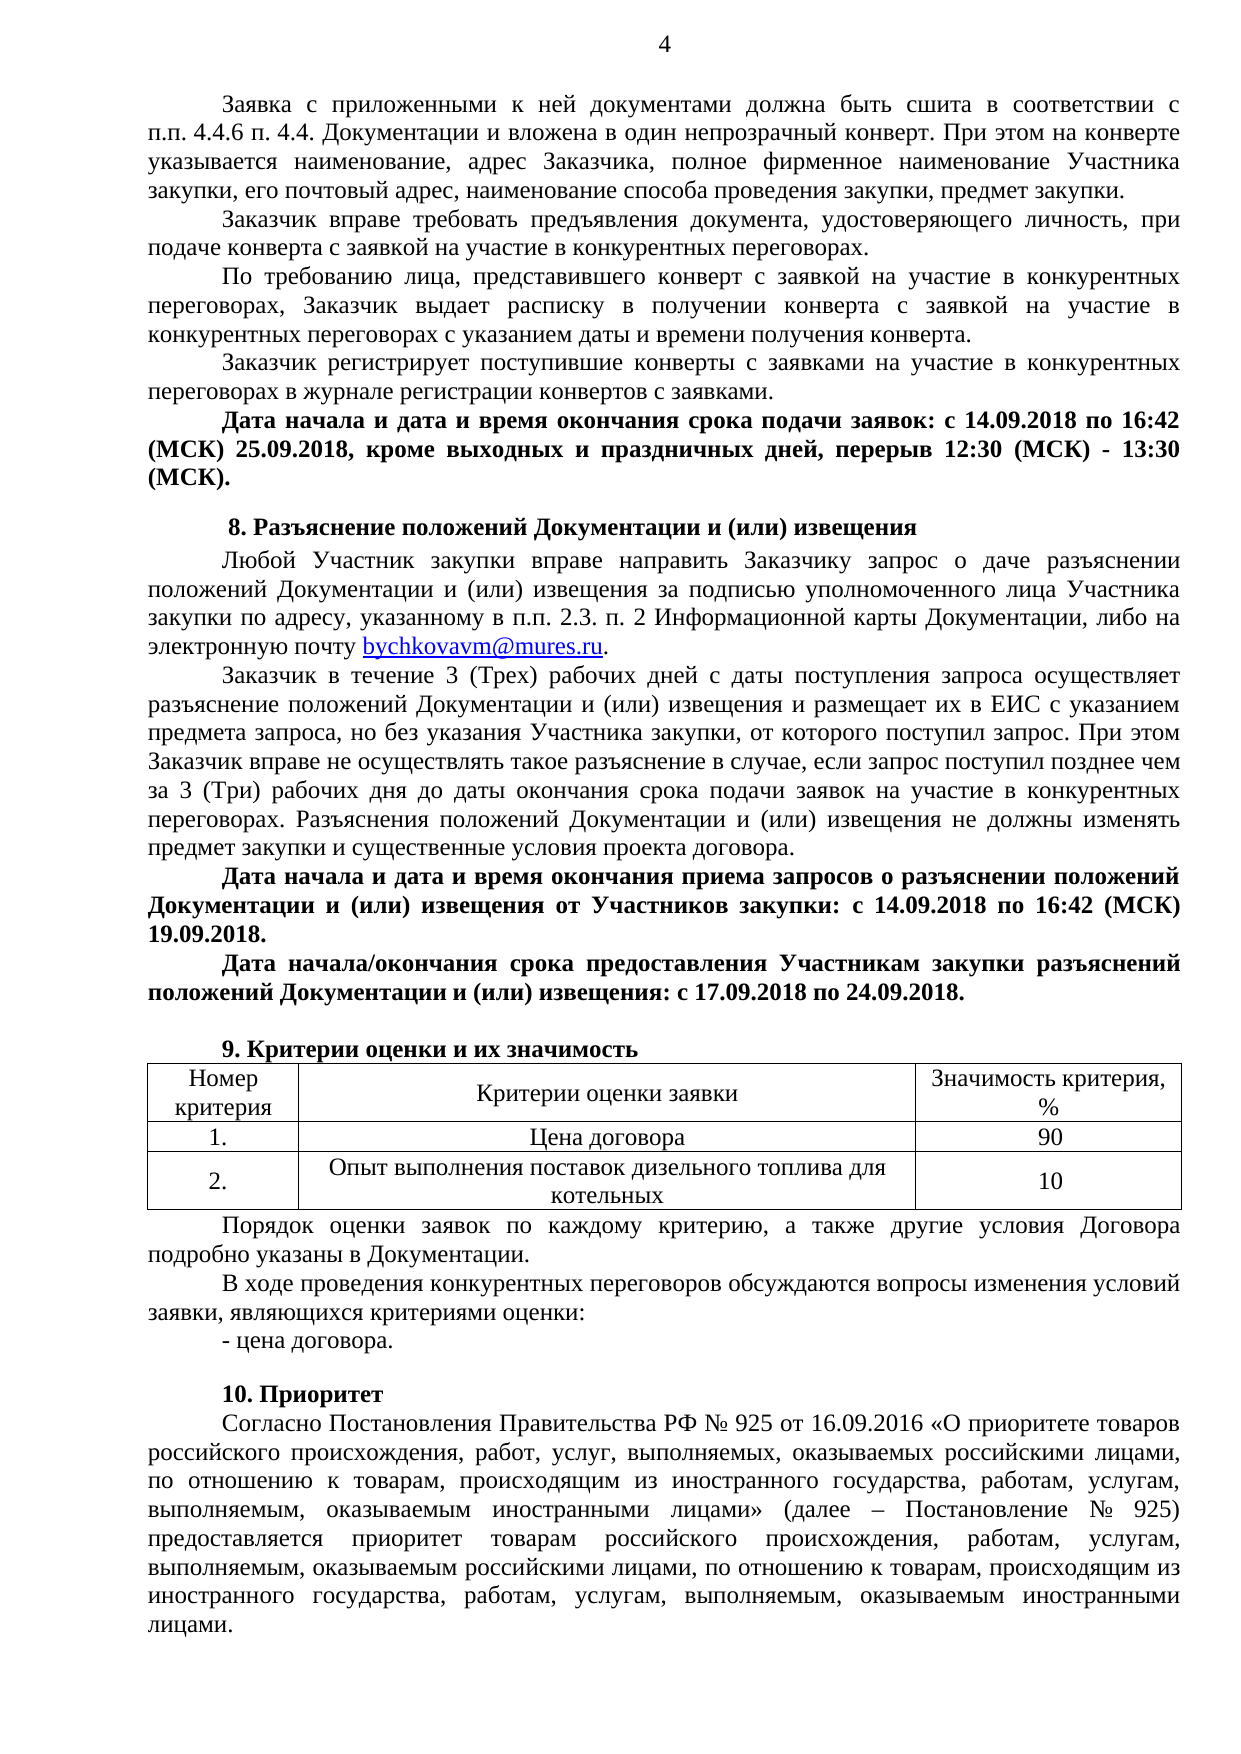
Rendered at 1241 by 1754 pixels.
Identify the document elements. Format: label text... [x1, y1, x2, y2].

table_cell 1. [148, 1122, 298, 1151]
text Согласно Постановления Правительства РФ № 925 от 16.09.2016 «О приоритете товаров российского происхождения, работ, услуг, выполняемых, оказываемых российскими лицами, по отношению к товарам, происходящим из иностранного государства, работам, услугам, выполняемым, оказываемым иностранными лицами» (далее – Постановление № 925) предоставляется приоритет товарам российского происхождения, работам, услугам, выполняемым, оказываемым российскими лицами, по отношению к товарам, происходящим из иностранного государства, работам, услугам, выполняемым, оказываемым иностранными лицами. [148, 1408, 1181, 1638]
text Любой Участник закупки вправе направить Заказчику запрос о даче разъяснении положений Документации и (или) извещения за подписью уполномоченного лица Участника закупки по адресу, указанному в п.п. 2.3. п. 2 Информационной карты Документации, либо на электронную почту bychkovavm@mures.ru. [148, 545, 1181, 660]
table_header Критерии оценки заявки [299, 1064, 915, 1121]
text 8. Разъяснение положений Документации и (или) извещения [148, 512, 1181, 541]
text Дата начала и дата и время окончания срока подачи заявок: с 14.09.2018 по 16:42 (МСК) 25.09.2018, кроме выходных и праздничных дней, перерыв 12:30 (МСК) - 13:30 (МСК). [148, 405, 1181, 491]
text Заказчик регистрирует поступившие конверты с заявками на участие в конкурентных переговорах в журнале регистрации конвертов с заявками. [148, 347, 1181, 405]
text - цена договора. [148, 1325, 1181, 1354]
text В ходе проведения конкурентных переговоров обсуждаются вопросы изменения условий заявки, являющихся критериями оценки: [148, 1268, 1181, 1325]
table_cell 90 [916, 1122, 1181, 1151]
table_cell Опыт выполнения поставок дизельного топлива для котельных [299, 1152, 915, 1209]
table_header Значимость критерия, % [916, 1064, 1181, 1121]
text Заказчик вправе требовать предъявления документа, удостоверяющего личность, при подаче конверта с заявкой на участие в конкурентных переговорах. [148, 204, 1181, 261]
subtitle 9. Критерии оценки и их значимость [148, 1034, 1181, 1062]
text 10. Приоритет [148, 1379, 1181, 1408]
text Дата начала/окончания срока предоставления Участникам закупки разъяснений положений Документации и (или) извещения: с 17.09.2018 по 24.09.2018. [148, 948, 1181, 1006]
table_cell 2. [148, 1152, 298, 1209]
text По требованию лица, представившего конверт с заявкой на участие в конкурентных переговорах, Заказчик выдает расписку в получении конверта с заявкой на участие в конкурентных переговорах с указанием даты и времени получения конверта. [148, 261, 1181, 347]
text Заказчик в течение 3 (Трех) рабочих дней с даты поступления запроса осуществляет разъяснение положений Документации и (или) извещения и размещает их в ЕИС с указанием предмета запроса, но без указания Участника закупки, от которого поступил запрос. При этом Заказчик вправе не осуществлять такое разъяснение в случае, если запрос поступил позднее чем за 3 (Три) рабочих дня до даты окончания срока подачи заявок на участие в конкурентных переговорах. Разъяснения положений Документации и (или) извещения не должны изменять предмет закупки и существенные условия проекта договора. [148, 660, 1181, 861]
table_header Номер критерия [148, 1064, 298, 1121]
text Заявка с приложенными к ней документами должна быть сшита в соответствии с п.п. 4.4.6 п. 4.4. Документации и вложена в один непрозрачный конверт. При этом на конверте указывается наименование, адрес Заказчика, полное фирменное наименование Участника закупки, его почтовый адрес, наименование способа проведения закупки, предмет закупки. [148, 89, 1181, 204]
text Порядок оценки заявок по каждому критерию, а также другие условия Договора подробно указаны в Документации. [148, 1210, 1181, 1268]
table_cell 10 [916, 1152, 1181, 1209]
table_cell Цена договора [299, 1122, 915, 1151]
text Дата начала и дата и время окончания приема запросов о разъяснении положений Документации и (или) извещения от Участников закупки: с 14.09.2018 по 16:42 (МСК) 19.09.2018. [148, 861, 1181, 948]
